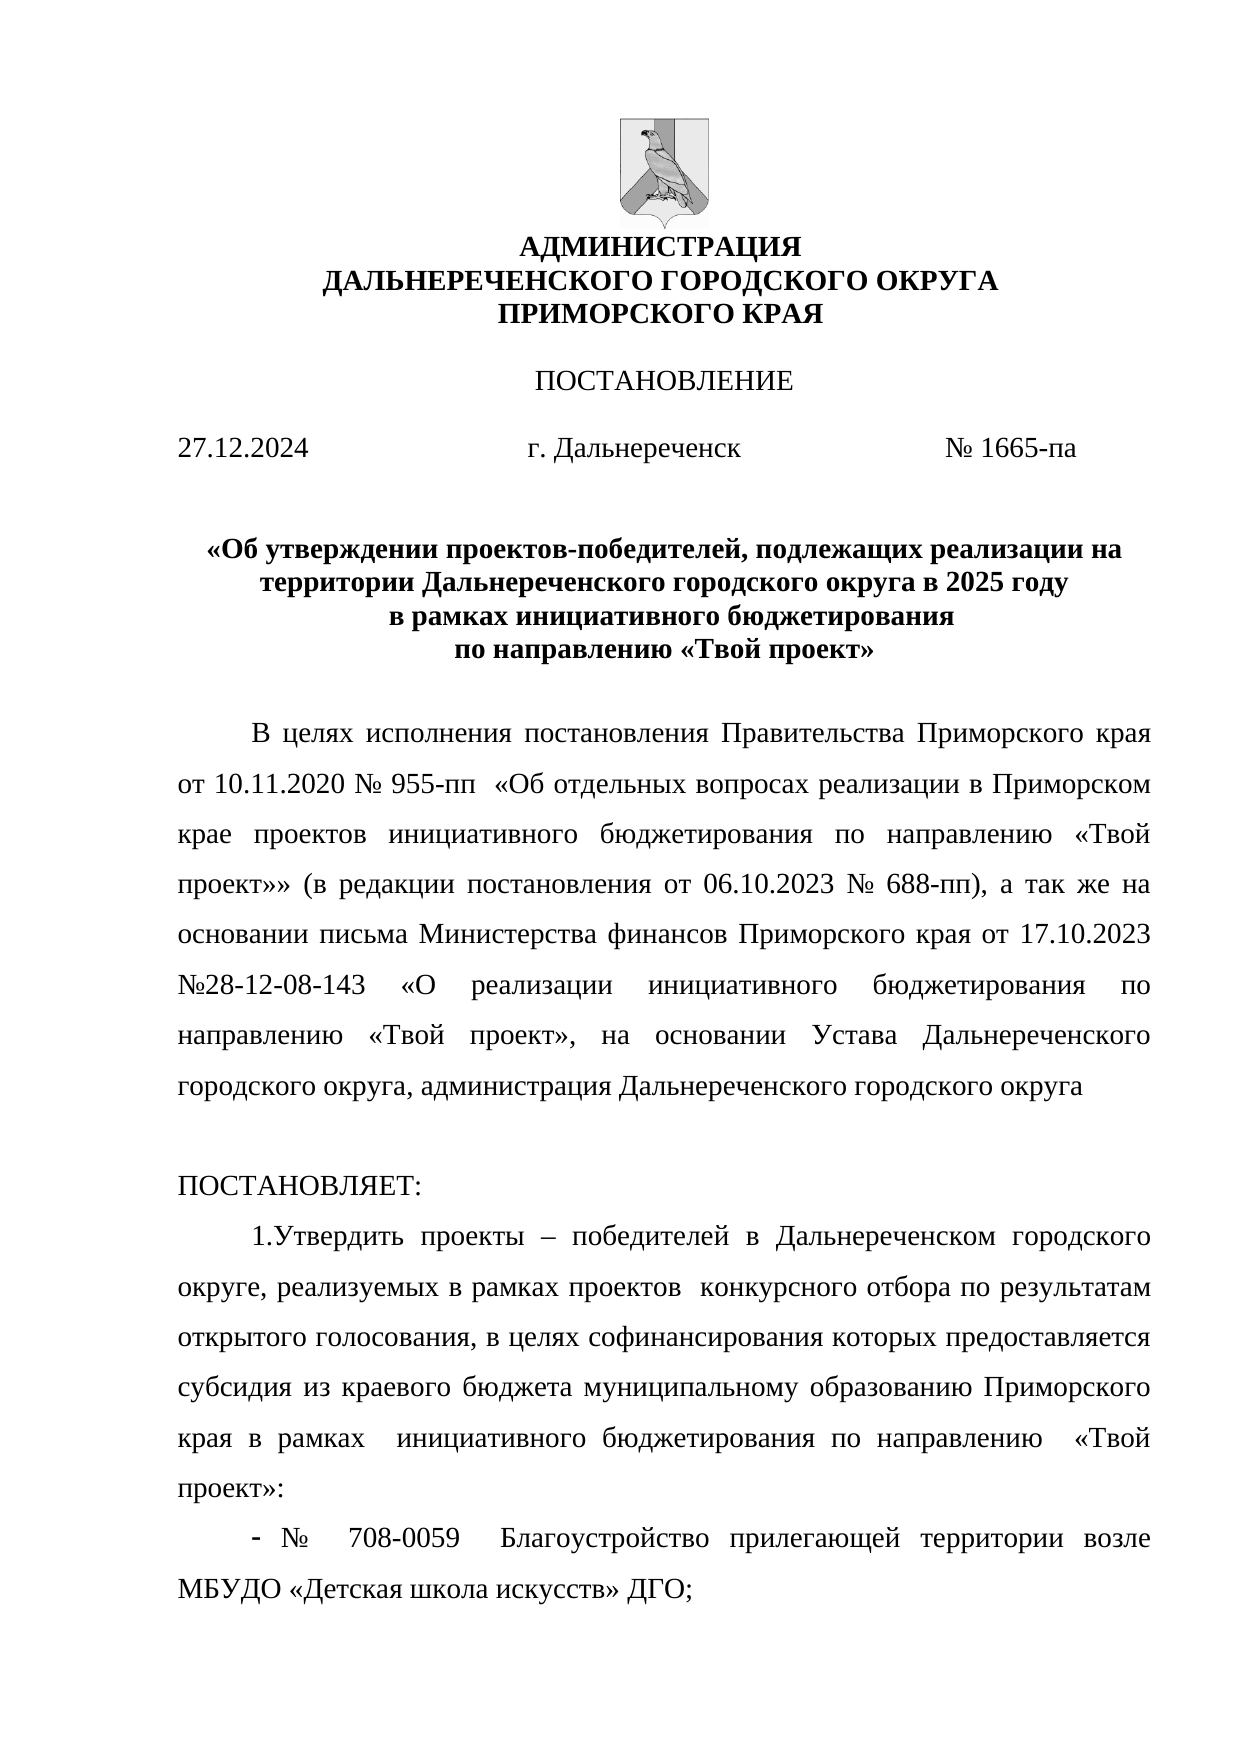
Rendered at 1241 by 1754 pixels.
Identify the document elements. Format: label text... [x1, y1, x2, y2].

text в рамках инициативного бюджетирования [177, 598, 1152, 632]
text «Об утверждении проектов-победителей, подлежащих реализации на территории Дальнереченского городского округа в 2025 году [177, 531, 1152, 598]
list № 708-0059 Благоустройство прилегающей территории возле МБУДО «Детская школа искусств» ДГО; [177, 1520, 1152, 1604]
text ДАЛЬНЕРЕЧЕНСКОГО ГОРОДСКОГО ОКРУГА [177, 263, 1144, 296]
text 27.12.2024 г. Дальнереченск № 1665-па [177, 430, 1152, 464]
text В целях исполнения постановления Правительства Приморского края от 10.11.2020 № 955-пп «Об отдельных вопросах реализации в Приморском крае проектов инициативного бюджетирования по направлению «Твой проект»» (в редакции постановления от 06.10.2023 № 688-пп), а так же на основании письма Министерства финансов Приморского края от 17.10.2023 №28-12-08-143 «О реализации инициативного бюджетирования по направлению «Твой проект», на основании Устава Дальнереченского городского округа, администрация Дальнереченского городского округа [177, 715, 1152, 1101]
text ПРИМОРСКОГО КРАЯ [177, 296, 1144, 330]
picture [620, 118, 709, 229]
text ПОСТАНОВЛЯЕТ: [177, 1168, 1152, 1202]
text 1.Утвердить проекты – победителей в Дальнереченском городского округе, реализуемых в рамках проектов конкурсного отбора по результатам открытого голосования, в целях софинансирования которых предоставляется субсидия из краевого бюджета муниципальному образованию Приморского края в рамках инициативного бюджетирования по направлению «Твой проект»: [177, 1218, 1152, 1504]
text АДМИНИСТРАЦИЯ [177, 229, 1144, 263]
text ПОСТАНОВЛЕНИЕ [177, 363, 1152, 397]
text по направлению «Твой проект» [177, 632, 1152, 665]
